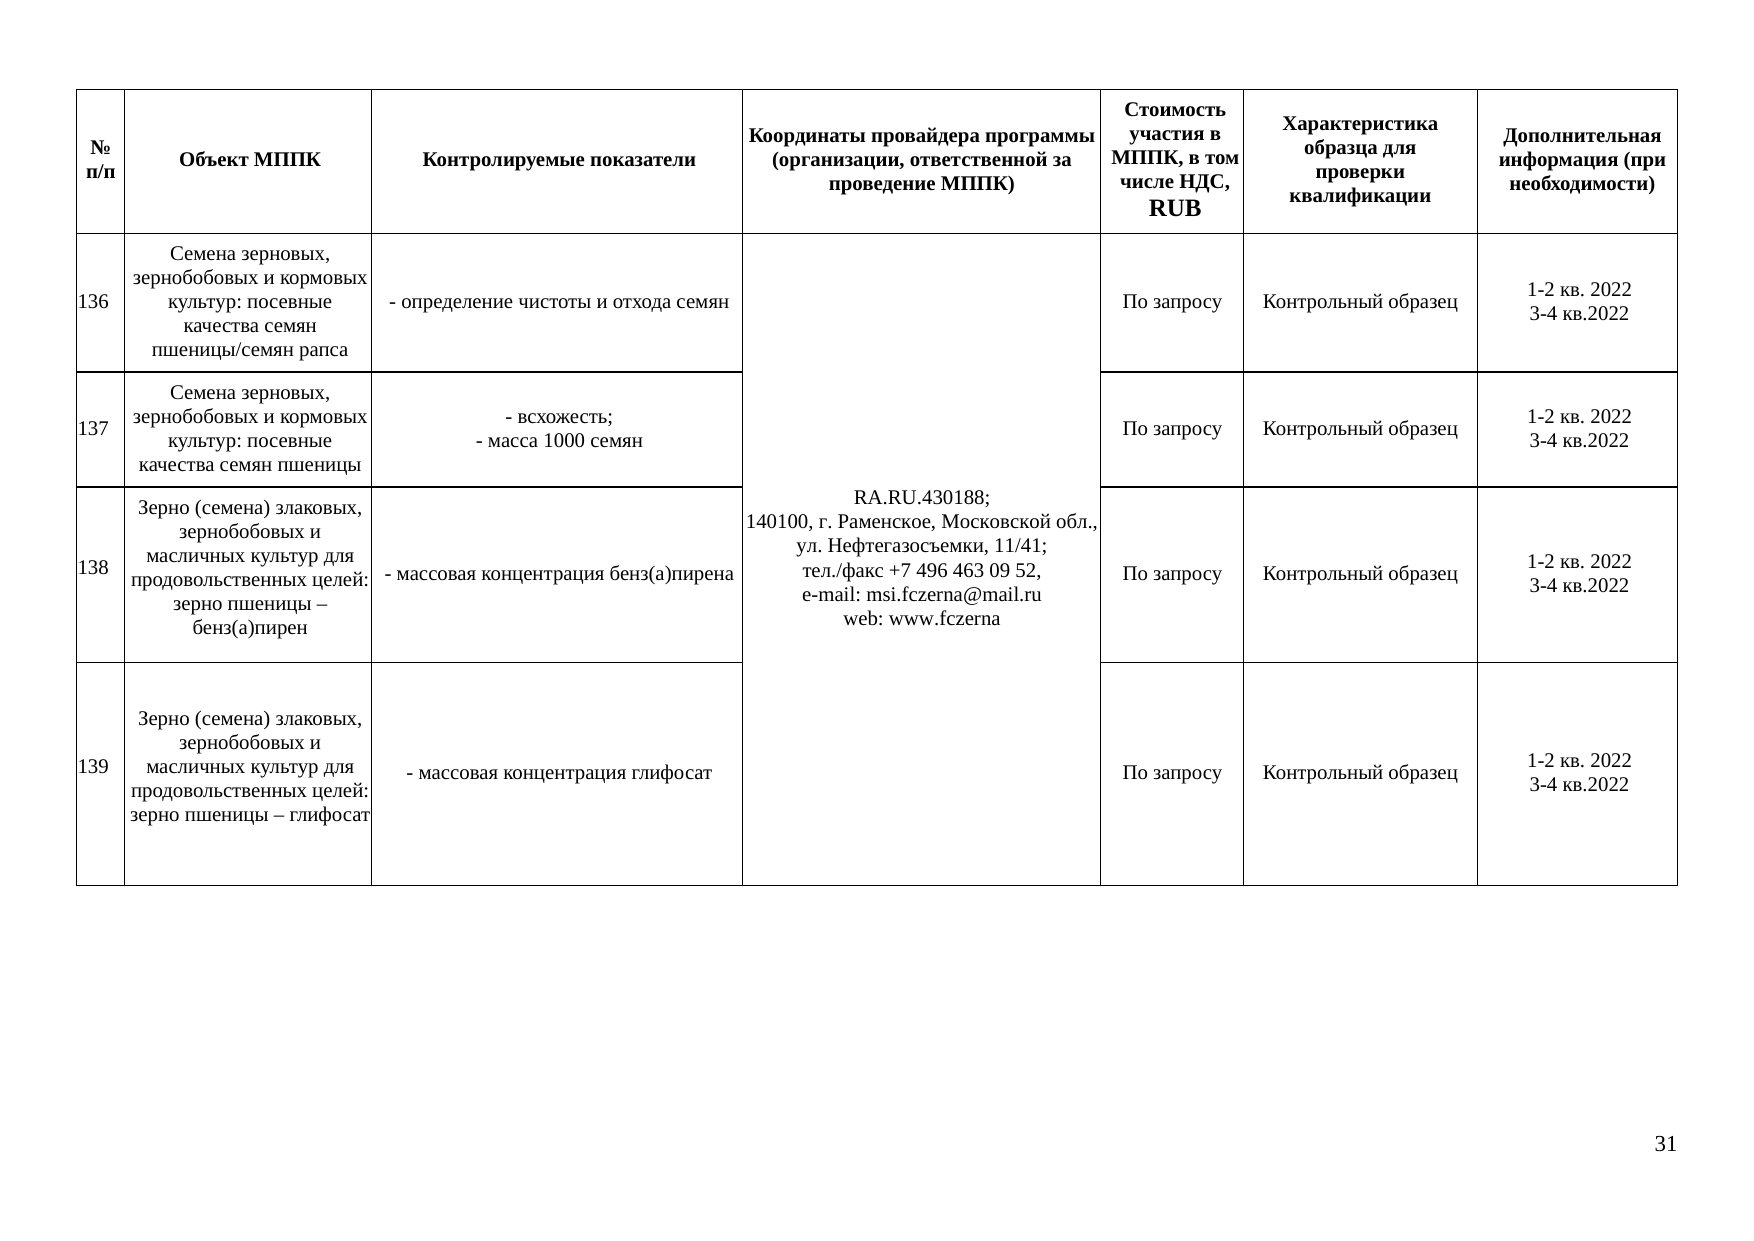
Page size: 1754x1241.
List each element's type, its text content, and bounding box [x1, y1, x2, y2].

table_cell 1-2 кв. 2022 3-4 кв.2022 [1478, 234, 1677, 371]
table_cell - всхожесть; - масса 1000 семян [372, 373, 742, 486]
table_cell По запросу [1101, 373, 1243, 486]
table_cell - определение чистоты и отхода семян [372, 234, 742, 371]
table_cell Семена зерновых, зернобобовых и кормовых культур: посевные качества семян пшеницы/семян рапса [125, 234, 371, 371]
table_cell 1-2 кв. 2022 3-4 кв.2022 [1478, 488, 1677, 662]
table_header Характеристика образца для проверки квалификации [1244, 90, 1477, 232]
table_cell [77, 663, 124, 885]
table_cell [77, 488, 124, 662]
table_cell Контрольный образец [1244, 488, 1477, 662]
table_cell Семена зерновых, зернобобовых и кормовых культур: посевные качества семян пшеницы [125, 373, 371, 486]
table_header Контролируемые показатели [372, 90, 742, 232]
table_cell По запросу [1101, 488, 1243, 662]
table_cell - массовая концентрация бенз(а)пирена [372, 488, 742, 662]
table_cell По запросу [1101, 234, 1243, 371]
table_cell - массовая концентрация глифосат [372, 663, 742, 885]
table_cell Контрольный образец [1244, 663, 1477, 885]
table_header Стоимость участия в МППК, в том числе НДС, RUB [1101, 90, 1243, 232]
table_header Объект МППК [125, 90, 371, 232]
table_cell По запросу [1101, 663, 1243, 885]
table_cell 1-2 кв. 2022 3-4 кв.2022 [1478, 373, 1677, 486]
table_header № п/п [77, 90, 124, 232]
table_cell Зерно (семена) злаковых, зернобобовых и масличных культур для продовольственных целей: зерно пшеницы – бенз(а)пирен [125, 488, 371, 662]
table_cell [77, 373, 124, 486]
table_cell 1-2 кв. 2022 3-4 кв.2022 [1478, 663, 1677, 885]
table_cell [77, 234, 124, 371]
table_header Дополнительная информация (при необходимости) [1478, 90, 1677, 232]
table_header Координаты провайдера программы (организации, ответственной за проведение МППК) [743, 90, 1100, 232]
table_cell Зерно (семена) злаковых, зернобобовых и масличных культур для продовольственных целей: зерно пшеницы – глифосат [125, 663, 371, 885]
table_cell Контрольный образец [1244, 234, 1477, 371]
table_cell Контрольный образец [1244, 373, 1477, 486]
